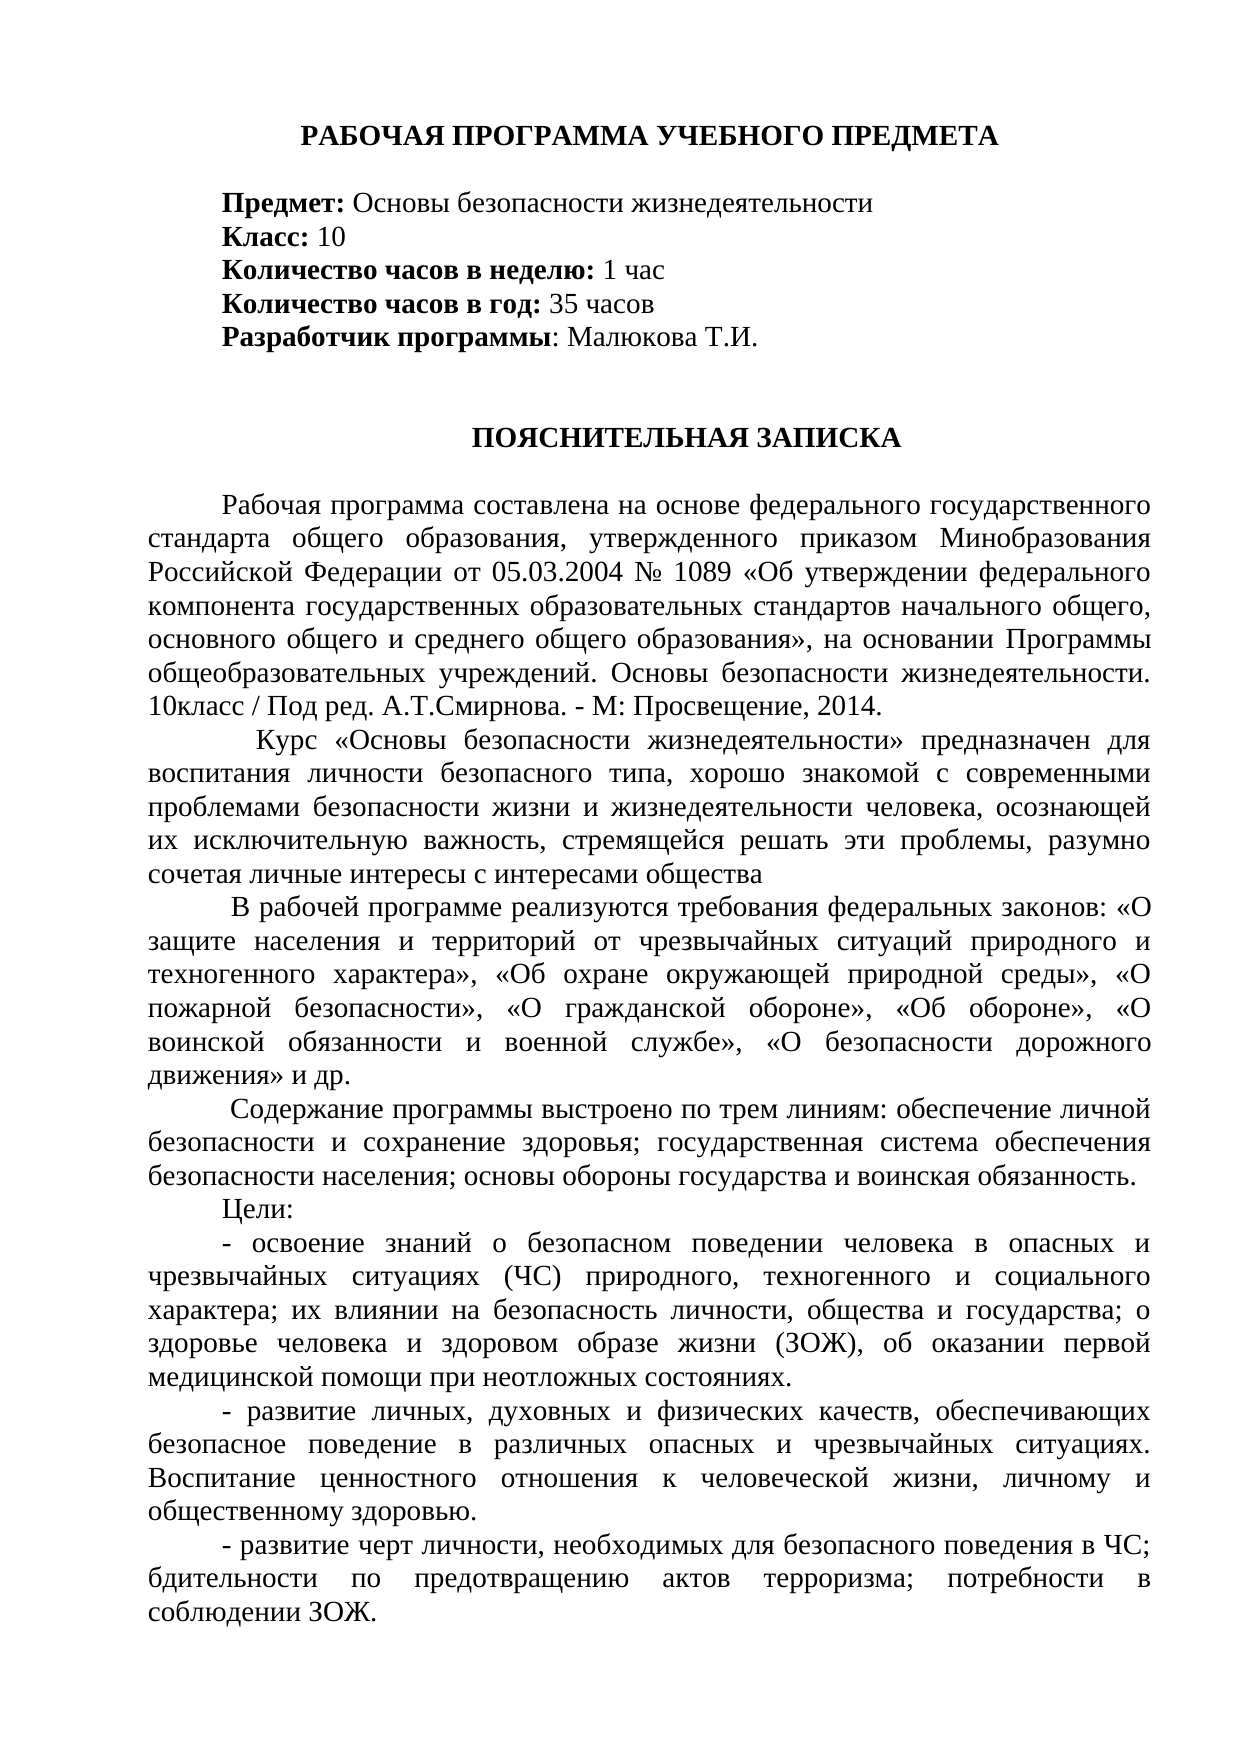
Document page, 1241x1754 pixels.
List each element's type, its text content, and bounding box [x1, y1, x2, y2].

text - развитие черт личности, необходимых для безопасного поведения в ЧС; бдительности по предотвращению актов терроризма; потребности в соблюдении ЗОЖ. [148, 1527, 1152, 1627]
text - развитие личных, духовных и физических качеств, обеспечивающих безопасное поведение в различных опасных и чрезвычайных ситуациях. Воспитание ценностного отношения к человеческой жизни, личному и общественному здоровью. [148, 1393, 1152, 1527]
text Курс «Основы безопасности жизнедеятельности» предназначен для воспитания личности безопасного типа, хорошо знакомой с современными проблемами безопасности жизни и жизнедеятельности человека, осознающей их исключительную важность, стремящейся решать эти проблемы, разумно сочетая личные интересы с интересами общества [148, 722, 1152, 889]
text Количество часов в год: 35 часов [148, 286, 1152, 319]
text - освоение знаний о безопасном поведении человека в опасных и чрезвычайных ситуациях (ЧС) природного, техногенного и социального характера; их влиянии на безопасность личности, общества и государства; о здоровье человека и здоровом образе жизни (ЗОЖ), об оказании первой медицинской помощи при неотложных состояниях. [148, 1225, 1152, 1393]
text Класс: 10 [148, 219, 1152, 252]
text ПОЯСНИТЕЛЬНАЯ ЗАПИСКА [148, 420, 1152, 453]
text РАБОЧАЯ ПРОГРАММА УЧЕБНОГО ПРЕДМЕТА [148, 118, 1152, 152]
text Цели: [148, 1191, 1152, 1225]
text Содержание программы выстроено по трем линиям: обеспечение личной безопасности и сохранение здоровья; государственная система обеспечения безопасности населения; основы обороны государства и воинская обязанность. [148, 1091, 1152, 1191]
text Разработчик программы: Малюкова Т.И. [148, 319, 1152, 353]
text Предмет: Основы безопасности жизнедеятельности [148, 185, 1152, 219]
text В рабочей программе реализуются требования федеральных законов: «О защите населения и территорий от чрезвычайных ситуаций природного и техногенного характера», «Об охране окружающей природной среды», «О пожарной безопасности», «О гражданской обороне», «Об обороне», «О воинской обязанности и военной службе», «О безопасности дорожного движения» и др. [148, 889, 1152, 1091]
text Количество часов в неделю: 1 час [148, 252, 1152, 286]
text Рабочая программа составлена на основе федерального государственного стандарта общего образования, утвержденного приказом Минобразования Российской Федерации от 05.03.2004 № 1089 «Об утверждении федерального компонента государственных образовательных стандартов начального общего, основного общего и среднего общего образования», на основании Программы общеобразовательных учреждений. Основы безопасности жизнедеятельности. 10класс / Под ред. А.Т.Смирнова. - М: Просвещение, 2014. [148, 487, 1152, 722]
